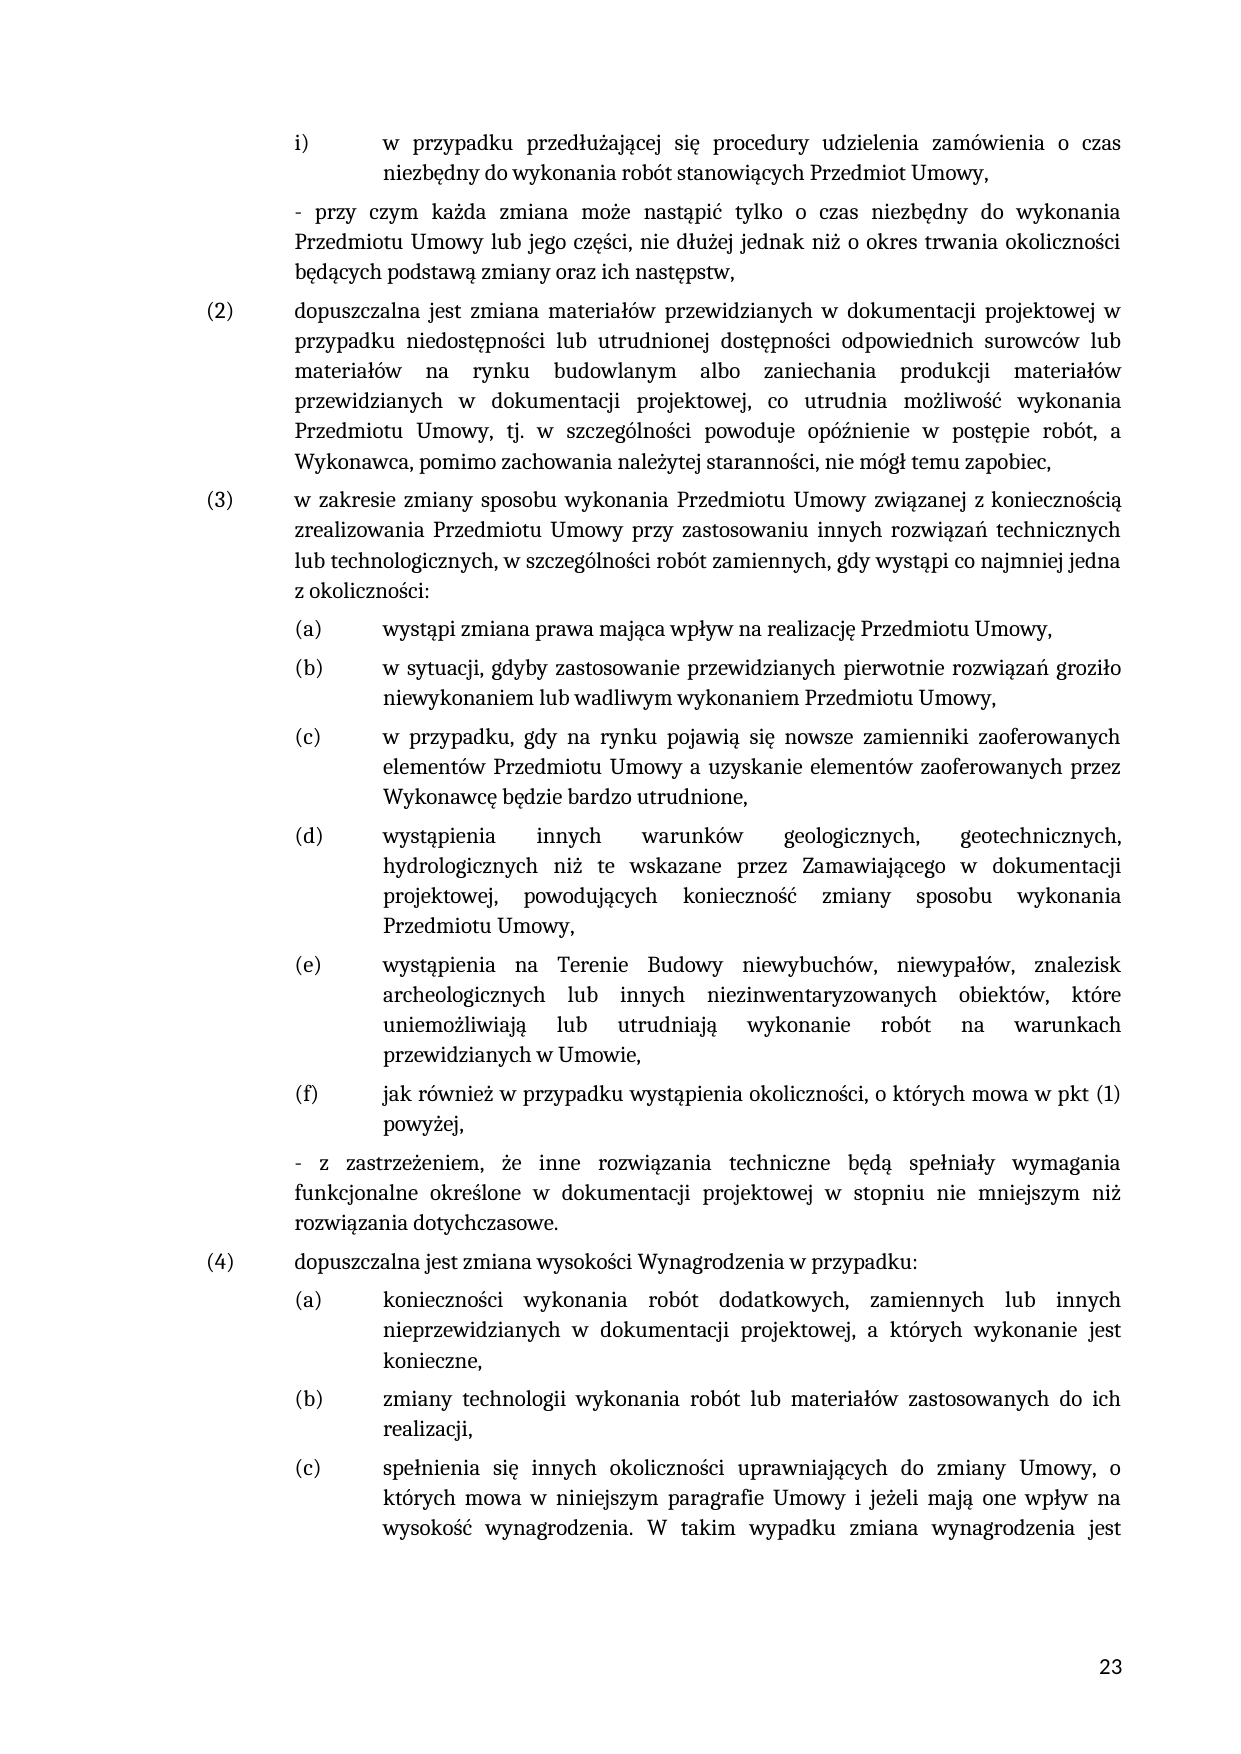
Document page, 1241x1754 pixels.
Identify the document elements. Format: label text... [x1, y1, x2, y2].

text (c) w przypadku, gdy na rynku pojawią się nowsze zamienniki zaoferowanych elementów Przedmiotu Umowy a uzyskanie elementów zaoferowanych przez Wykonawcę będzie bardzo utrudnione, [294, 723, 1122, 810]
text (e) wystąpienia na Terenie Budowy niewybuchów, niewypałów, znalezisk archeologicznych lub innych niezinwentaryzowanych obiektów, które uniemożliwiają lub utrudniają wykonanie robót na warunkach przewidzianych w Umowie, [294, 952, 1122, 1069]
text (a) konieczności wykonania robót dodatkowych, zamiennych lub innych nieprzewidzianych w dokumentacji projektowej, a których wykonanie jest konieczne, [294, 1287, 1122, 1374]
text (a) wystąpi zmiana prawa mająca wpływ na realizację Przedmiotu Umowy, [294, 616, 1122, 643]
text (3) w zakresie zmiany sposobu wykonania Przedmiotu Umowy związanej z koniecznością zrealizowania Przedmiotu Umowy przy zastosowaniu innych rozwiązań technicznych lub technologicznych, w szczególności robót zamiennych, gdy wystąpi co najmniej jedna z okoliczności: [206, 487, 1122, 604]
text i) w przypadku przedłużającej się procedury udzielenia zamówienia o czas niezbędny do wykonania robót stanowiących Przedmiot Umowy, [294, 130, 1122, 186]
text (b) zmiany technologii wykonania robót lub materiałów zastosowanych do ich realizacji, [294, 1386, 1122, 1443]
text (b) w sytuacji, gdyby zastosowanie przewidzianych pierwotnie rozwiązań groziło niewykonaniem lub wadliwym wykonaniem Przedmiotu Umowy, [294, 655, 1122, 711]
text - z zastrzeżeniem, że inne rozwiązania techniczne będą spełniały wymagania funkcjonalne określone w dokumentacji projektowej w stopniu nie mniejszym niż rozwiązania dotychczasowe. [294, 1149, 1122, 1236]
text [294, 1455, 1122, 1542]
text (f) jak również w przypadku wystąpienia okoliczności, o których mowa w pkt (1) powyżej, [294, 1081, 1122, 1137]
text (d) wystąpienia innych warunków geologicznych, geotechnicznych, hydrologicznych niż te wskazane przez Zamawiającego w dokumentacji projektowej, powodujących konieczność zmiany sposobu wykonania Przedmiotu Umowy, [294, 822, 1122, 939]
text (4) dopuszczalna jest zmiana wysokości Wynagrodzenia w przypadku: [206, 1248, 1122, 1275]
text - przy czym każda zmiana może nastąpić tylko o czas niezbędny do wykonania Przedmiotu Umowy lub jego części, nie dłużej jednak niż o okres trwania okoliczności będących podstawą zmiany oraz ich następstw, [294, 198, 1122, 285]
text (2) dopuszczalna jest zmiana materiałów przewidzianych w dokumentacji projektowej w przypadku niedostępności lub utrudnionej dostępności odpowiednich surowców lub materiałów na rynku budowlanym albo zaniechania produkcji materiałów przewidzianych w dokumentacji projektowej, co utrudnia możliwość wykonania Przedmiotu Umowy, tj. w szczególności powoduje opóźnienie w postępie robót, a Wykonawca, pomimo zachowania należytej staranności, nie mógł temu zapobiec, [206, 297, 1122, 475]
